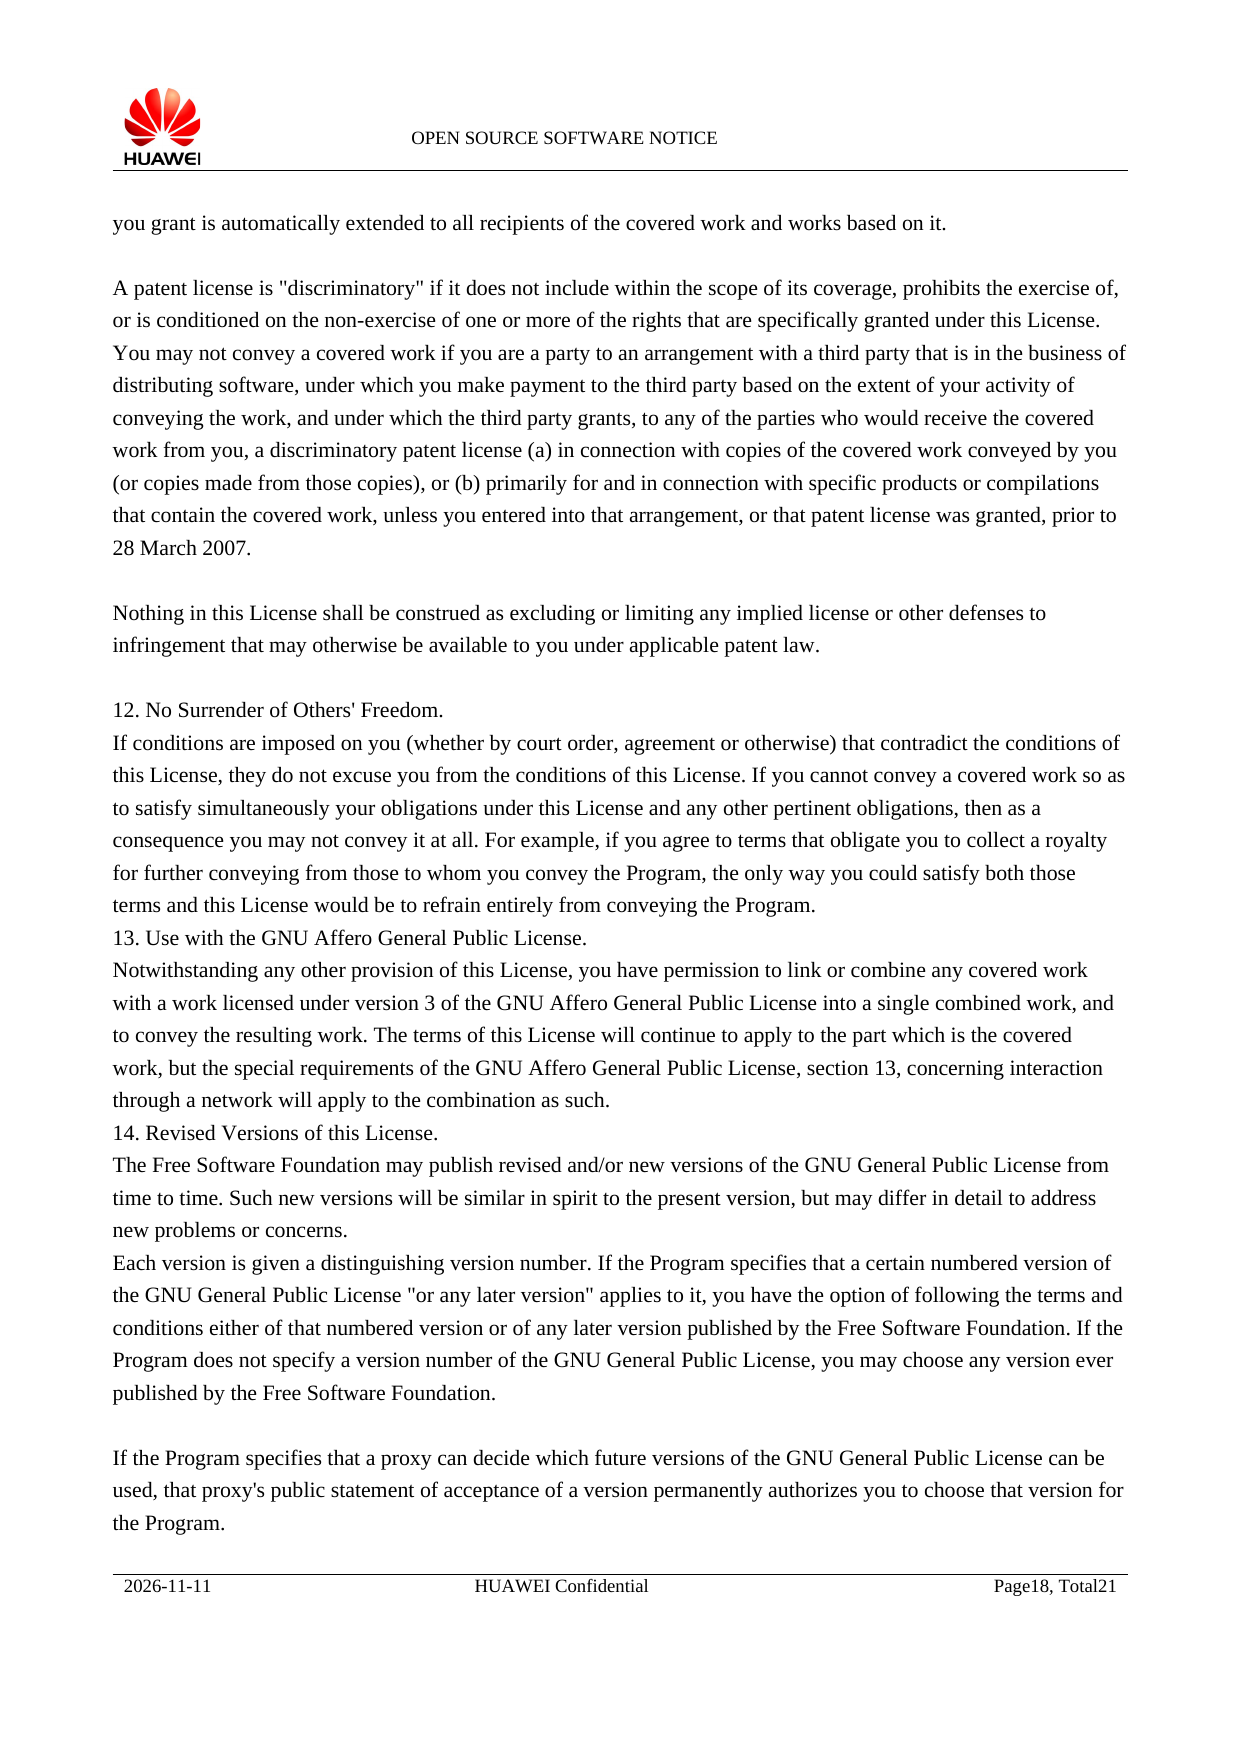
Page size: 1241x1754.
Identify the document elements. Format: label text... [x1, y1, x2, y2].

text 12. No Surrender of Others' Freedom. [112, 694, 1128, 726]
text If the Program specifies that a proxy can decide which future versions of the GNU General Public License can be used, that proxy's public statement of acceptance of a version permanently authorizes you to choose that version for the Program. [112, 1441, 1128, 1539]
text The Free Software Foundation may publish revised and/or new versions of the GNU General Public License from time to time. Such new versions will be similar in spirit to the present version, but may differ in detail to address new problems or concerns. [112, 1149, 1128, 1246]
text 14. Revised Versions of this License. [112, 1116, 1128, 1149]
text Notwithstanding any other provision of this License, you have permission to link or combine any covered work with a work licensed under version 3 of the GNU Affero General Public License into a single combined work, and to convey the resulting work. The terms of this License will continue to apply to the part which is the covered work, but the special requirements of the GNU Affero General Public License, section 13, concerning interaction through a network will apply to the combination as such. [112, 954, 1128, 1116]
text A patent license is "discriminatory" if it does not include within the scope of its coverage, prohibits the exercise of, or is conditioned on the non-exercise of one or more of the rights that are specifically granted under this License. You may not convey a covered work if you are a party to an arrangement with a third party that is in the business of distributing software, under which you make payment to the third party based on the extent of your activity of conveying the work, and under which the third party grants, to any of the parties who would receive the covered work from you, a discriminatory patent license (a) in connection with copies of the covered work conveyed by you (or copies made from those copies), or (b) primarily for and in connection with specific products or compilations that contain the covered work, unless you entered into that arrangement, or that patent license was granted, prior to 28 March 2007. [112, 271, 1128, 564]
picture [124, 88, 201, 165]
text Nothing in this License shall be construed as excluding or limiting any implied license or other defenses to infringement that may otherwise be available to you under applicable patent law. [112, 596, 1128, 661]
text 13. Use with the GNU Affero General Public License. [112, 921, 1128, 954]
text Each version is given a distinguishing version number. If the Program specifies that a certain numbered version of the GNU General Public License "or any later version" applies to it, you have the option of following the terms and conditions either of that numbered version or of any later version published by the Free Software Foundation. If the Program does not specify a version number of the GNU General Public License, you may choose any version ever published by the Free Software Foundation. [112, 1246, 1128, 1409]
text If conditions are imposed on you (whether by court order, agreement or otherwise) that contradict the conditions of this License, they do not excuse you from the conditions of this License. If you cannot convey a covered work so as to satisfy simultaneously your obligations under this License and any other pertinent obligations, then as a consequence you may not convey it at all. For example, if you agree to terms that obligate you to collect a royalty for further conveying from those to whom you convey the Program, the only way you could satisfy both those terms and this License would be to refrain entirely from conveying the Program. [112, 726, 1128, 921]
